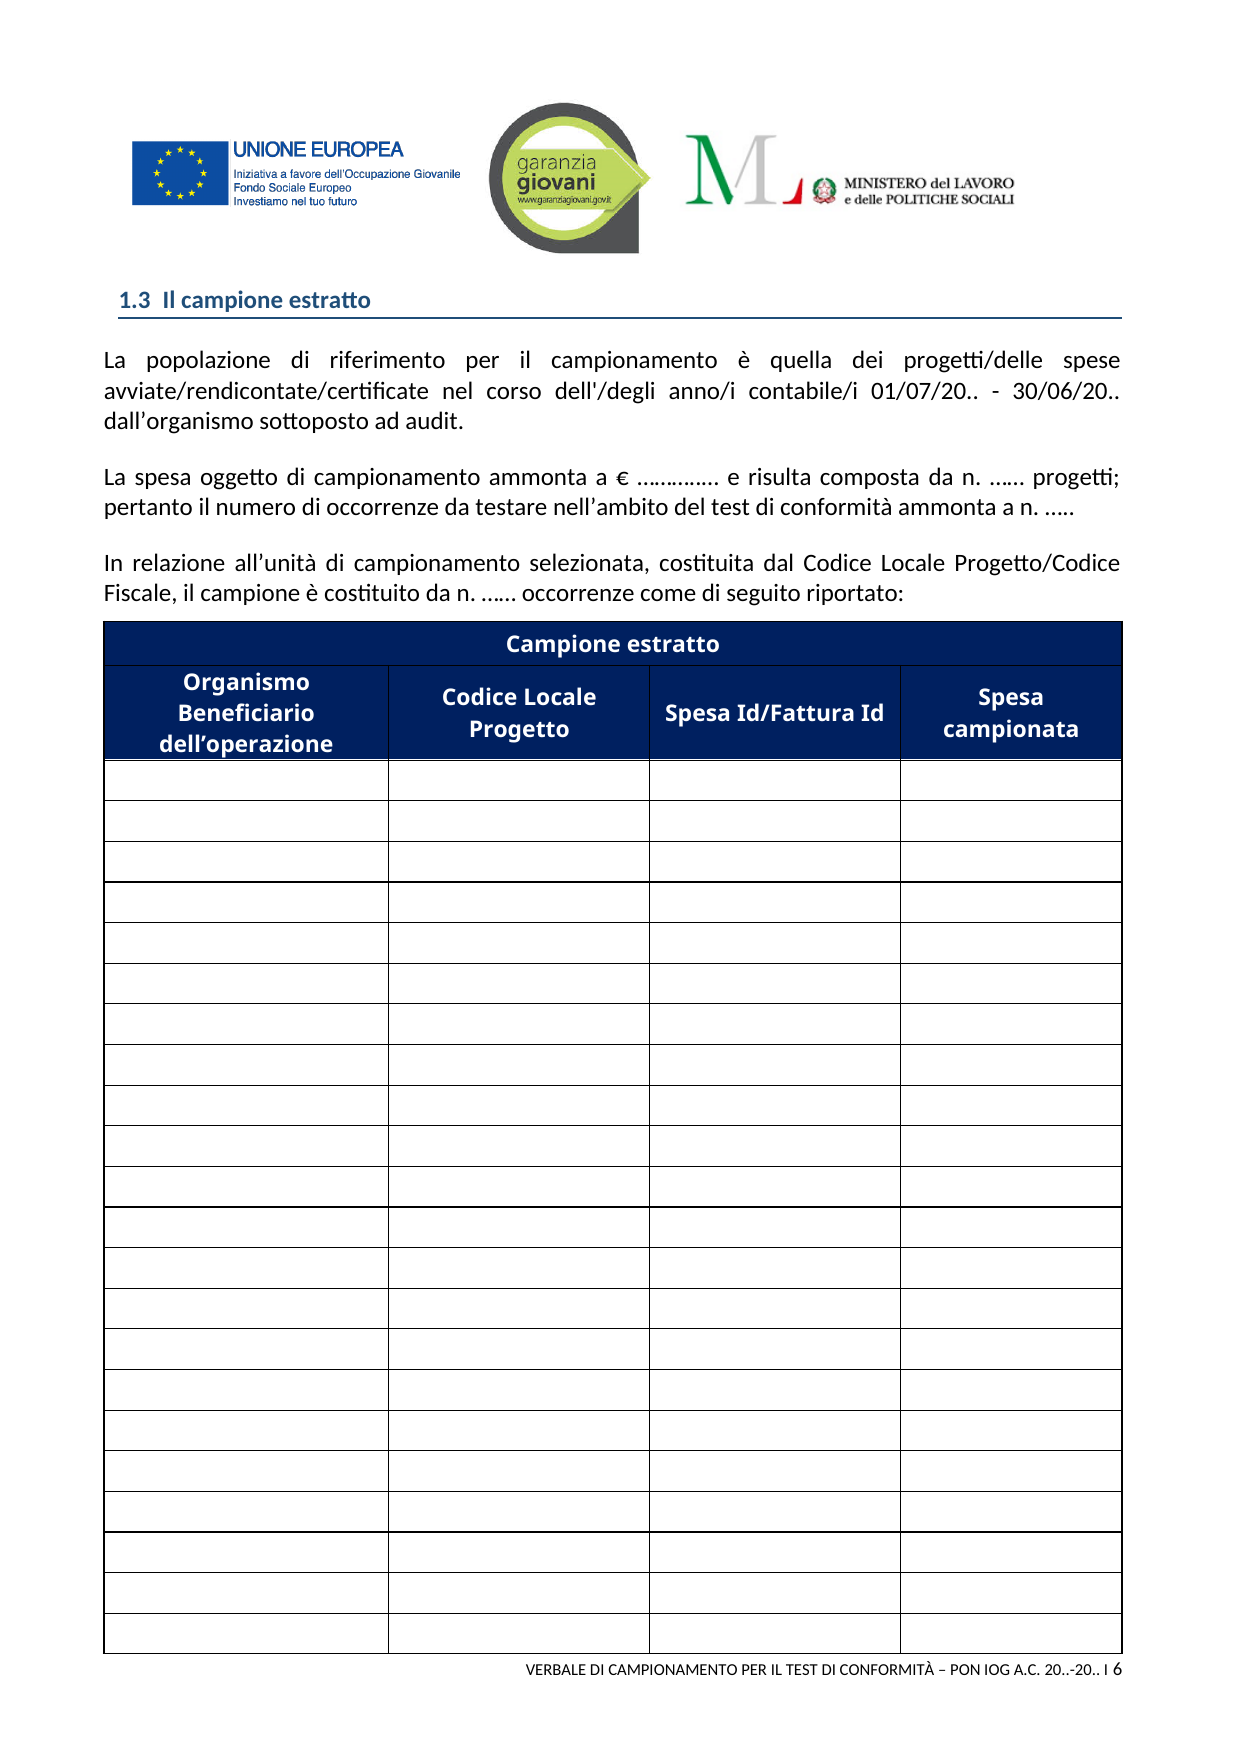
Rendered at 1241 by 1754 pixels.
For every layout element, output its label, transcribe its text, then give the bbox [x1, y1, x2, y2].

table_cell [650, 1208, 900, 1247]
table_cell [650, 1167, 900, 1206]
table_cell [650, 1248, 900, 1288]
table_cell [105, 1492, 388, 1531]
table_cell [901, 1329, 1121, 1369]
table_cell [650, 1004, 900, 1044]
table_cell [901, 1248, 1121, 1288]
table_cell [650, 1492, 900, 1531]
subtitle Il campione estratto [118, 285, 1122, 317]
table_cell [389, 1370, 649, 1409]
table_cell [105, 801, 388, 841]
table_cell Spesa Id/Fattura Id [650, 666, 900, 759]
table_cell [389, 1086, 649, 1125]
table_cell [650, 761, 900, 800]
table_cell [901, 842, 1121, 881]
table_cell [389, 1411, 649, 1450]
table_cell [389, 964, 649, 1003]
table_cell [105, 1248, 388, 1288]
table_cell [105, 964, 388, 1003]
table_cell [650, 1289, 900, 1328]
table_cell [389, 1451, 649, 1491]
table_cell [901, 1045, 1121, 1084]
table_cell [650, 1126, 900, 1166]
table_cell [389, 1045, 649, 1084]
table_cell [650, 1533, 900, 1572]
table_cell [901, 1573, 1121, 1613]
text In relazione all’unità di campionamento selezionata, costituita dal Codice Locale Progetto/Codice Fiscale, il campione è costituito da n. …… occorrenze come di seguito riportato: [103, 547, 1122, 608]
table_cell [105, 1167, 388, 1206]
table_cell [901, 1126, 1121, 1166]
table_cell [389, 842, 649, 881]
text La spesa oggetto di campionamento ammonta a € ………..… e risulta composta da n. …… progetti; pertanto il numero di occorrenze da testare nell’ambito del test di conformità ammonta a n. ….. [103, 461, 1122, 522]
table_cell Codice Locale Progetto [389, 666, 649, 759]
table_cell [105, 1289, 388, 1328]
table_cell [650, 1614, 900, 1653]
table_cell [901, 964, 1121, 1003]
table_cell [901, 1086, 1121, 1125]
table_cell [901, 801, 1121, 841]
table_cell [105, 842, 388, 881]
table_cell [105, 1329, 388, 1369]
table_cell [389, 1248, 649, 1288]
table_cell [389, 923, 649, 963]
table_cell [650, 1411, 900, 1450]
table_cell [105, 1045, 388, 1084]
table_cell [389, 1126, 649, 1166]
table_cell [105, 1451, 388, 1491]
table_cell [105, 1370, 388, 1409]
table_cell [901, 1614, 1121, 1653]
table_cell [650, 801, 900, 841]
table_cell [105, 761, 388, 800]
table_cell [901, 883, 1121, 922]
table_cell [105, 1004, 388, 1044]
table_cell [105, 883, 388, 922]
table_cell [105, 923, 388, 963]
table_cell [650, 1329, 900, 1369]
table_cell [901, 761, 1121, 800]
table_cell [389, 761, 649, 800]
table_cell [389, 1289, 649, 1328]
table_cell [650, 964, 900, 1003]
table_cell [650, 923, 900, 963]
table_cell [901, 1208, 1121, 1247]
table_cell [650, 1045, 900, 1084]
table_cell [389, 1573, 649, 1613]
text La popolazione di riferimento per il campionamento è quella dei progetti/delle spese avviate/rendicontate/certificate nel corso dell'/degli anno/i contabile/i 01/07/20.. - 30/06/20.. dall’organismo sottoposto ad audit. [103, 344, 1122, 436]
table_cell [901, 1167, 1121, 1206]
table_cell [389, 1004, 649, 1044]
table_cell [389, 801, 649, 841]
table_cell [650, 1086, 900, 1125]
table_cell [389, 1208, 649, 1247]
table_cell [901, 1004, 1121, 1044]
table_cell [650, 1573, 900, 1613]
table_cell [650, 883, 900, 922]
table_cell Organismo Beneficiario dell’operazione [105, 666, 388, 759]
table_cell [901, 1451, 1121, 1491]
table_cell Spesa campionata [901, 666, 1121, 759]
table_header Campione estratto [105, 622, 1121, 665]
table_cell [389, 1167, 649, 1206]
table_cell [901, 1533, 1121, 1572]
table_cell [650, 842, 900, 881]
table_cell [105, 1573, 388, 1613]
table_cell [389, 1533, 649, 1572]
table_cell [389, 883, 649, 922]
table_cell [901, 1289, 1121, 1328]
table_cell [105, 1126, 388, 1166]
table_cell [105, 1533, 388, 1572]
table_cell [105, 1614, 388, 1653]
table_cell [901, 1492, 1121, 1531]
table_cell [901, 1411, 1121, 1450]
table_cell [105, 1411, 388, 1450]
table_cell [389, 1329, 649, 1369]
table_cell [389, 1492, 649, 1531]
table_cell [105, 1208, 388, 1247]
table_cell [901, 1370, 1121, 1409]
table_cell [389, 1614, 649, 1653]
table_cell [901, 923, 1121, 963]
table_cell [650, 1370, 900, 1409]
table_cell [650, 1451, 900, 1491]
table_cell [105, 1086, 388, 1125]
